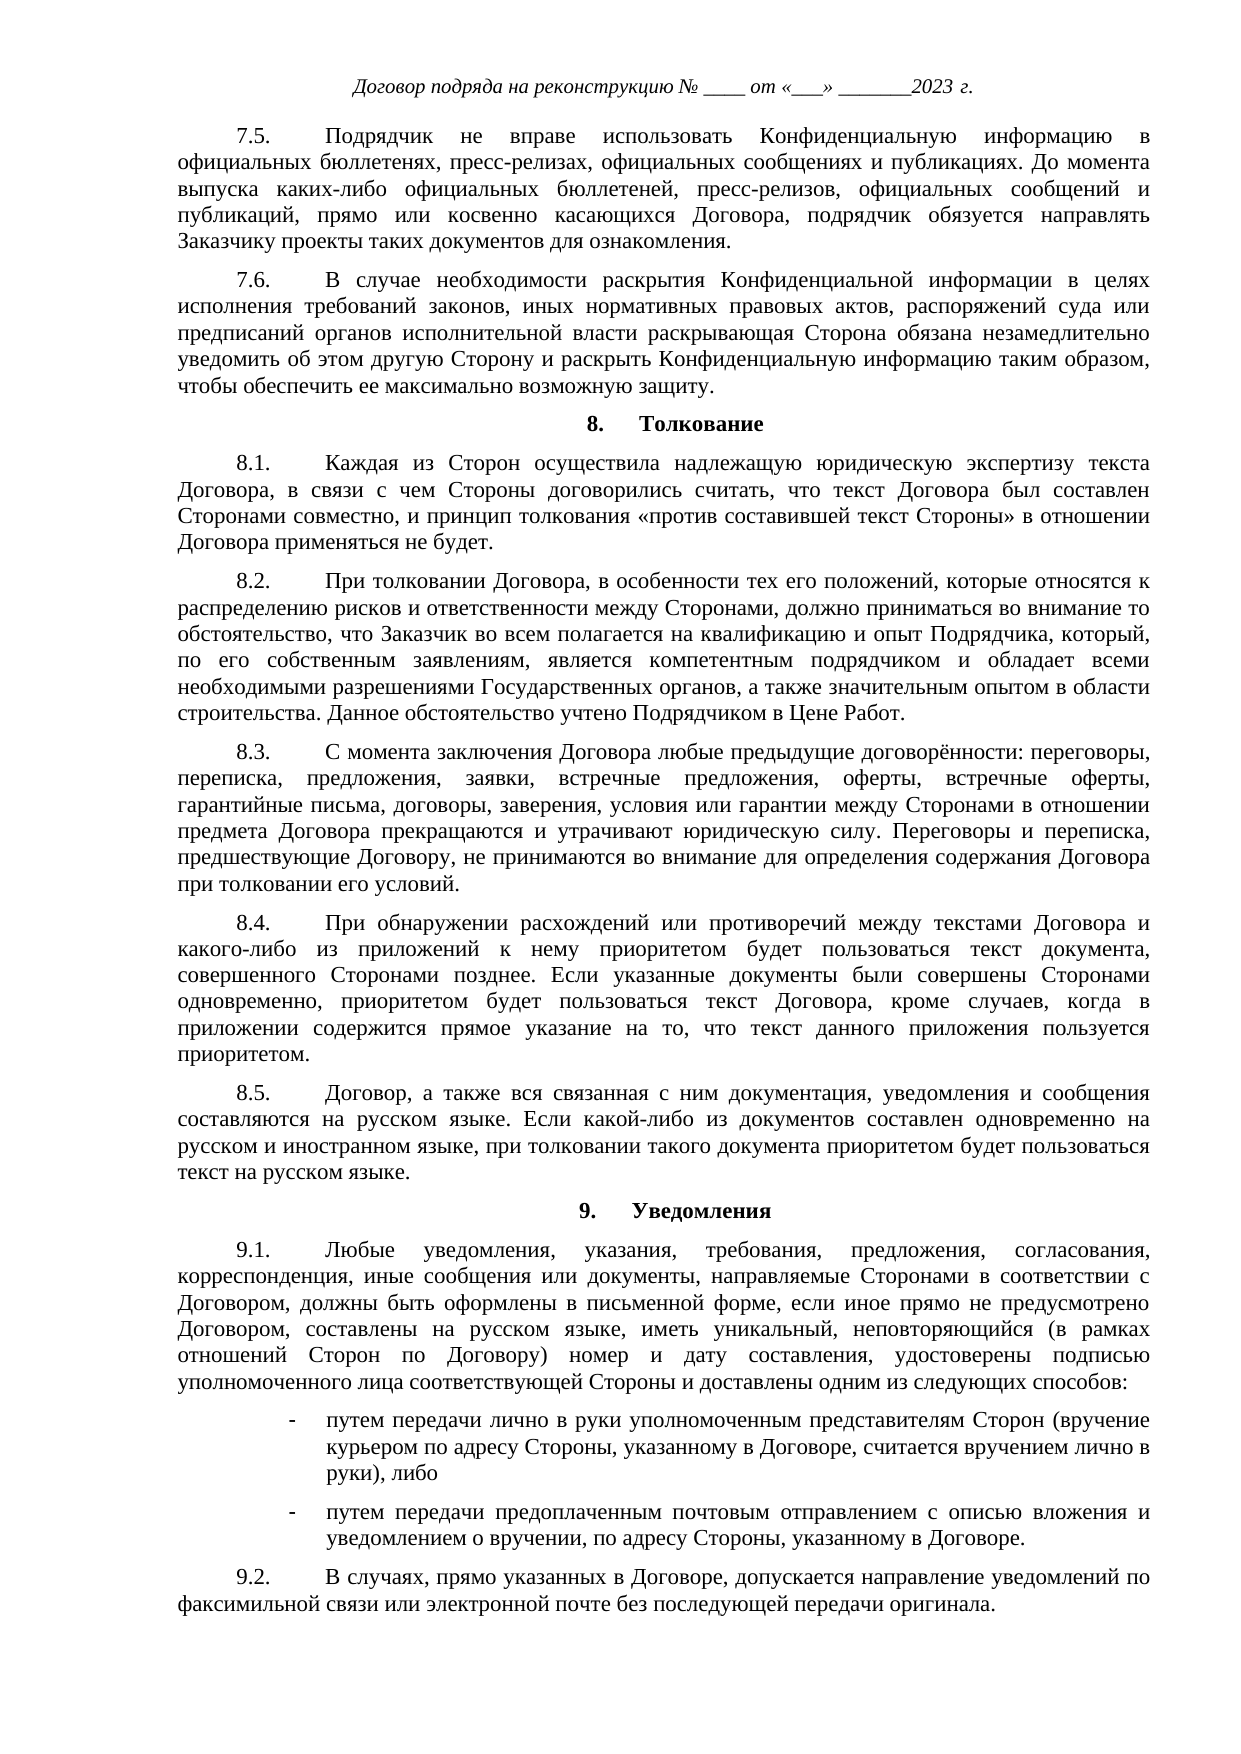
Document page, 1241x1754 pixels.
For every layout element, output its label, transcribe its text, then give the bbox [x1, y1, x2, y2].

text Толкование [177, 411, 1152, 437]
text В случаях, прямо указанных в Договоре, допускается направление уведомлений по факсимильной связи или электронной почте без последующей передачи оригинала. [177, 1563, 1152, 1616]
text Любые уведомления, указания, требования, предложения, согласования, корреспонденция, иные сообщения или документы, направляемые Сторонами в соответствии с Договором, должны быть оформлены в письменной форме, если иное прямо не предусмотрено Договором, составлены на русском языке, иметь уникальный, неповторяющийся (в рамках отношений Сторон по Договору) номер и дату составления, удостоверены подписью уполномоченного лица соответствующей Стороны и доставлены одним из следующих способов: [177, 1236, 1152, 1394]
text Подрядчик не вправе использовать Конфиденциальную информацию в официальных бюллетенях, пресс-релизах, официальных сообщениях и публикациях. До момента выпуска каких-либо официальных бюллетеней, пресс-релизов, официальных сообщений и публикаций, прямо или косвенно касающихся Договора, подрядчик обязуется направлять Заказчику проекты таких документов для ознакомления. [177, 122, 1152, 254]
text Уведомления [177, 1197, 1152, 1223]
text При толковании Договора, в особенности тех его положений, которые относятся к распределению рисков и ответственности между Сторонами, должно приниматься во внимание то обстоятельство, что Заказчик во всем полагается на квалификацию и опыт Подрядчика, который, по его собственным заявлениям, является компетентным подрядчиком и обладает всеми необходимыми разрешениями Государственных органов, а также значительным опытом в области строительства. Данное обстоятельство учтено Подрядчиком в Цене Работ. [177, 567, 1152, 725]
text путем передачи лично в руки уполномоченным представителям Сторон (вручение курьером по адресу Стороны, указанному в Договоре, считается вручением лично в руки), либо [288, 1407, 1152, 1486]
text При обнаружении расхождений или противоречий между текстами Договора и какого-либо из приложений к нему приоритетом будет пользоваться текст документа, совершенного Сторонами позднее. Если указанные документы были совершены Сторонами одновременно, приоритетом будет пользоваться текст Договора, кроме случаев, когда в приложении содержится прямое указание на то, что текст данного приложения пользуется приоритетом. [177, 908, 1152, 1067]
text путем передачи предоплаченным почтовым отправлением с описью вложения и уведомлением о вручении, по адресу Стороны, указанному в Договоре. [288, 1498, 1152, 1551]
text Каждая из Сторон осуществила надлежащую юридическую экспертизу текста Договора, в связи с чем Стороны договорились считать, что текст Договора был составлен Сторонами совместно, и принцип толкования «против составившей текст Стороны» в отношении Договора применяться не будет. [177, 449, 1152, 555]
text В случае необходимости раскрытия Конфиденциальной информации в целях исполнения требований законов, иных нормативных правовых актов, распоряжений суда или предписаний органов исполнительной власти раскрывающая Сторона обязана незамедлительно уведомить об этом другую Сторону и раскрыть Конфиденциальную информацию таким образом, чтобы обеспечить ее максимально возможную защиту. [177, 266, 1152, 398]
text С момента заключения Договора любые предыдущие договорённости: переговоры, переписка, предложения, заявки, встречные предложения, оферты, встречные оферты, гарантийные письма, договоры, заверения, условия или гарантии между Сторонами в отношении предмета Договора прекращаются и утрачивают юридическую силу. Переговоры и переписка, предшествующие Договору, не принимаются во внимание для определения содержания Договора при толковании его условий. [177, 738, 1152, 896]
text Договор, а также вся связанная с ним документация, уведомления и сообщения составляются на русском языке. Если какой-либо из документов составлен одновременно на русском и иностранном языке, при толковании такого документа приоритетом будет пользоваться текст на русском языке. [177, 1079, 1152, 1184]
